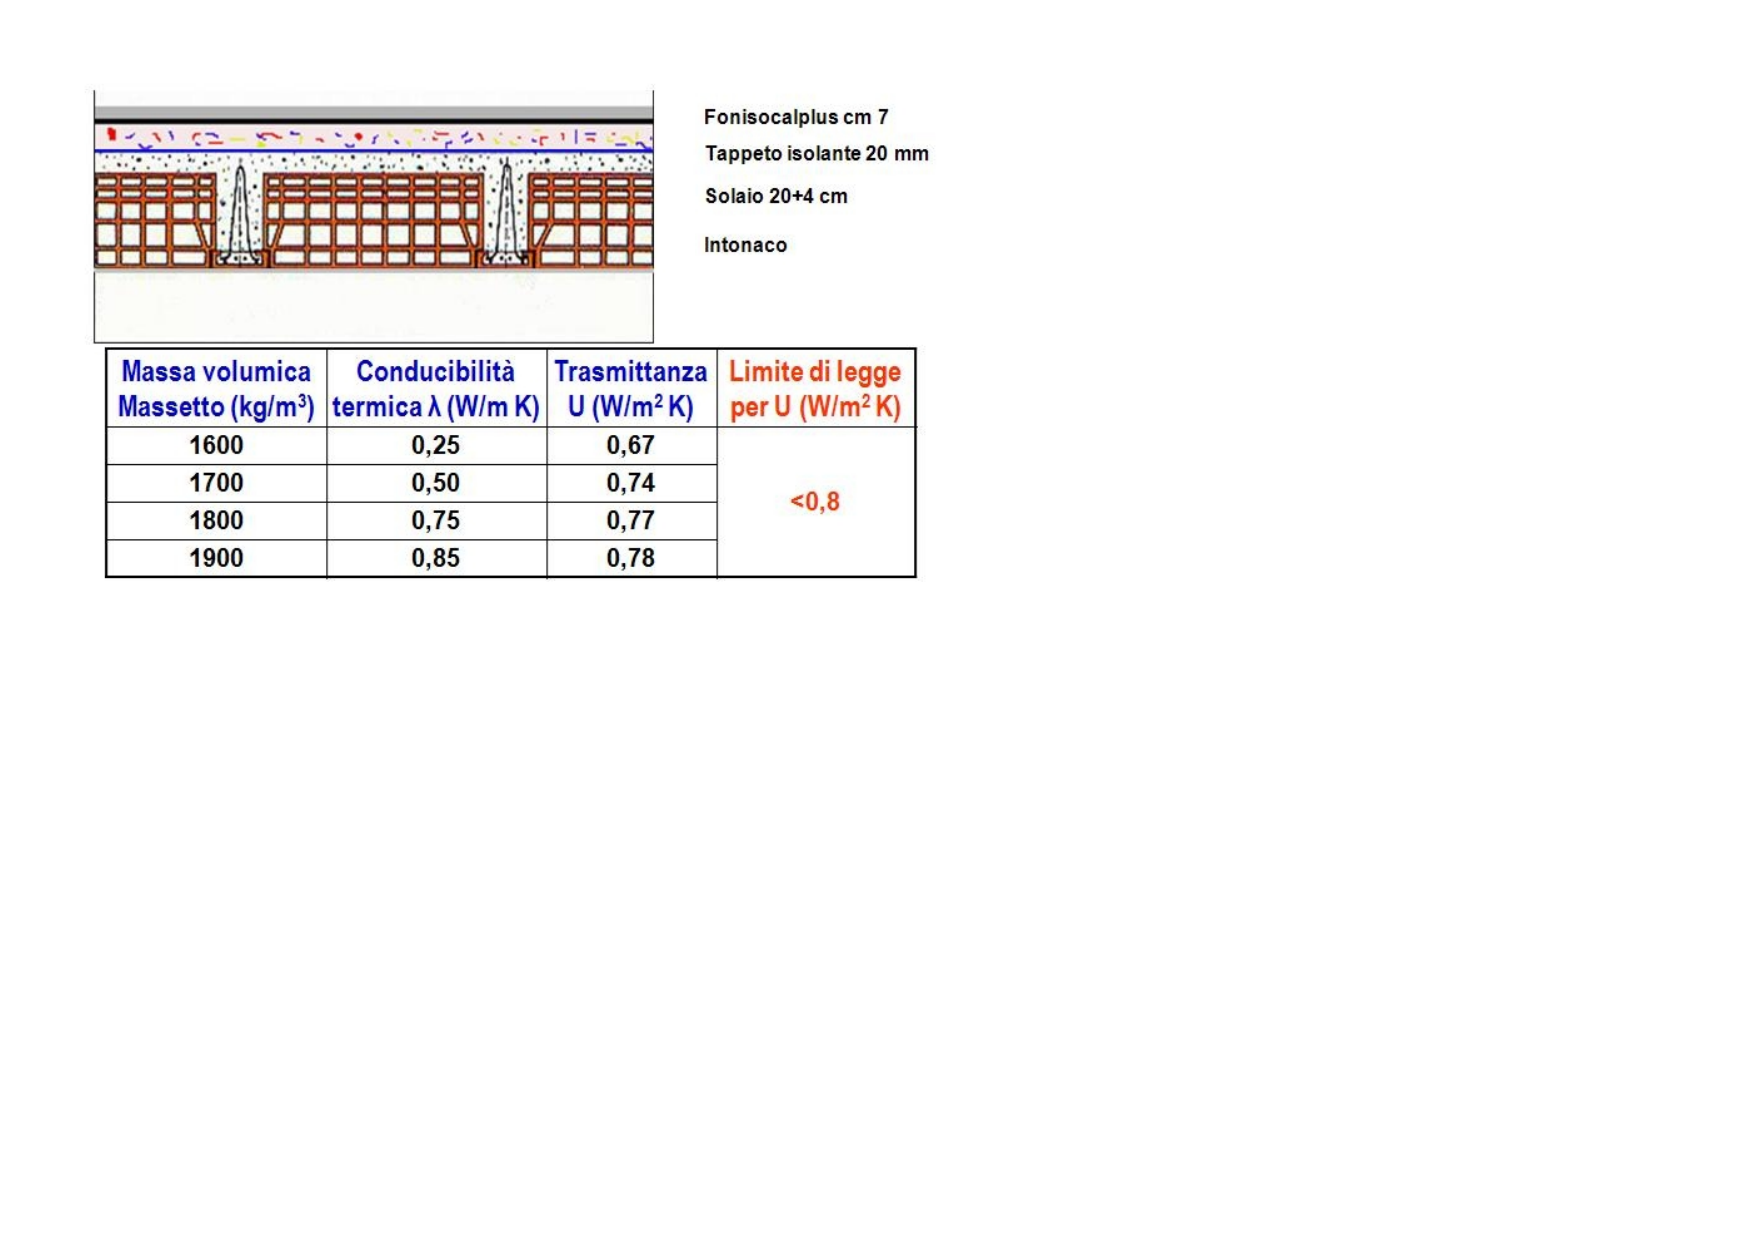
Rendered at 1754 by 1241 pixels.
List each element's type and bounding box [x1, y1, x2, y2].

picture [75, 75, 943, 582]
